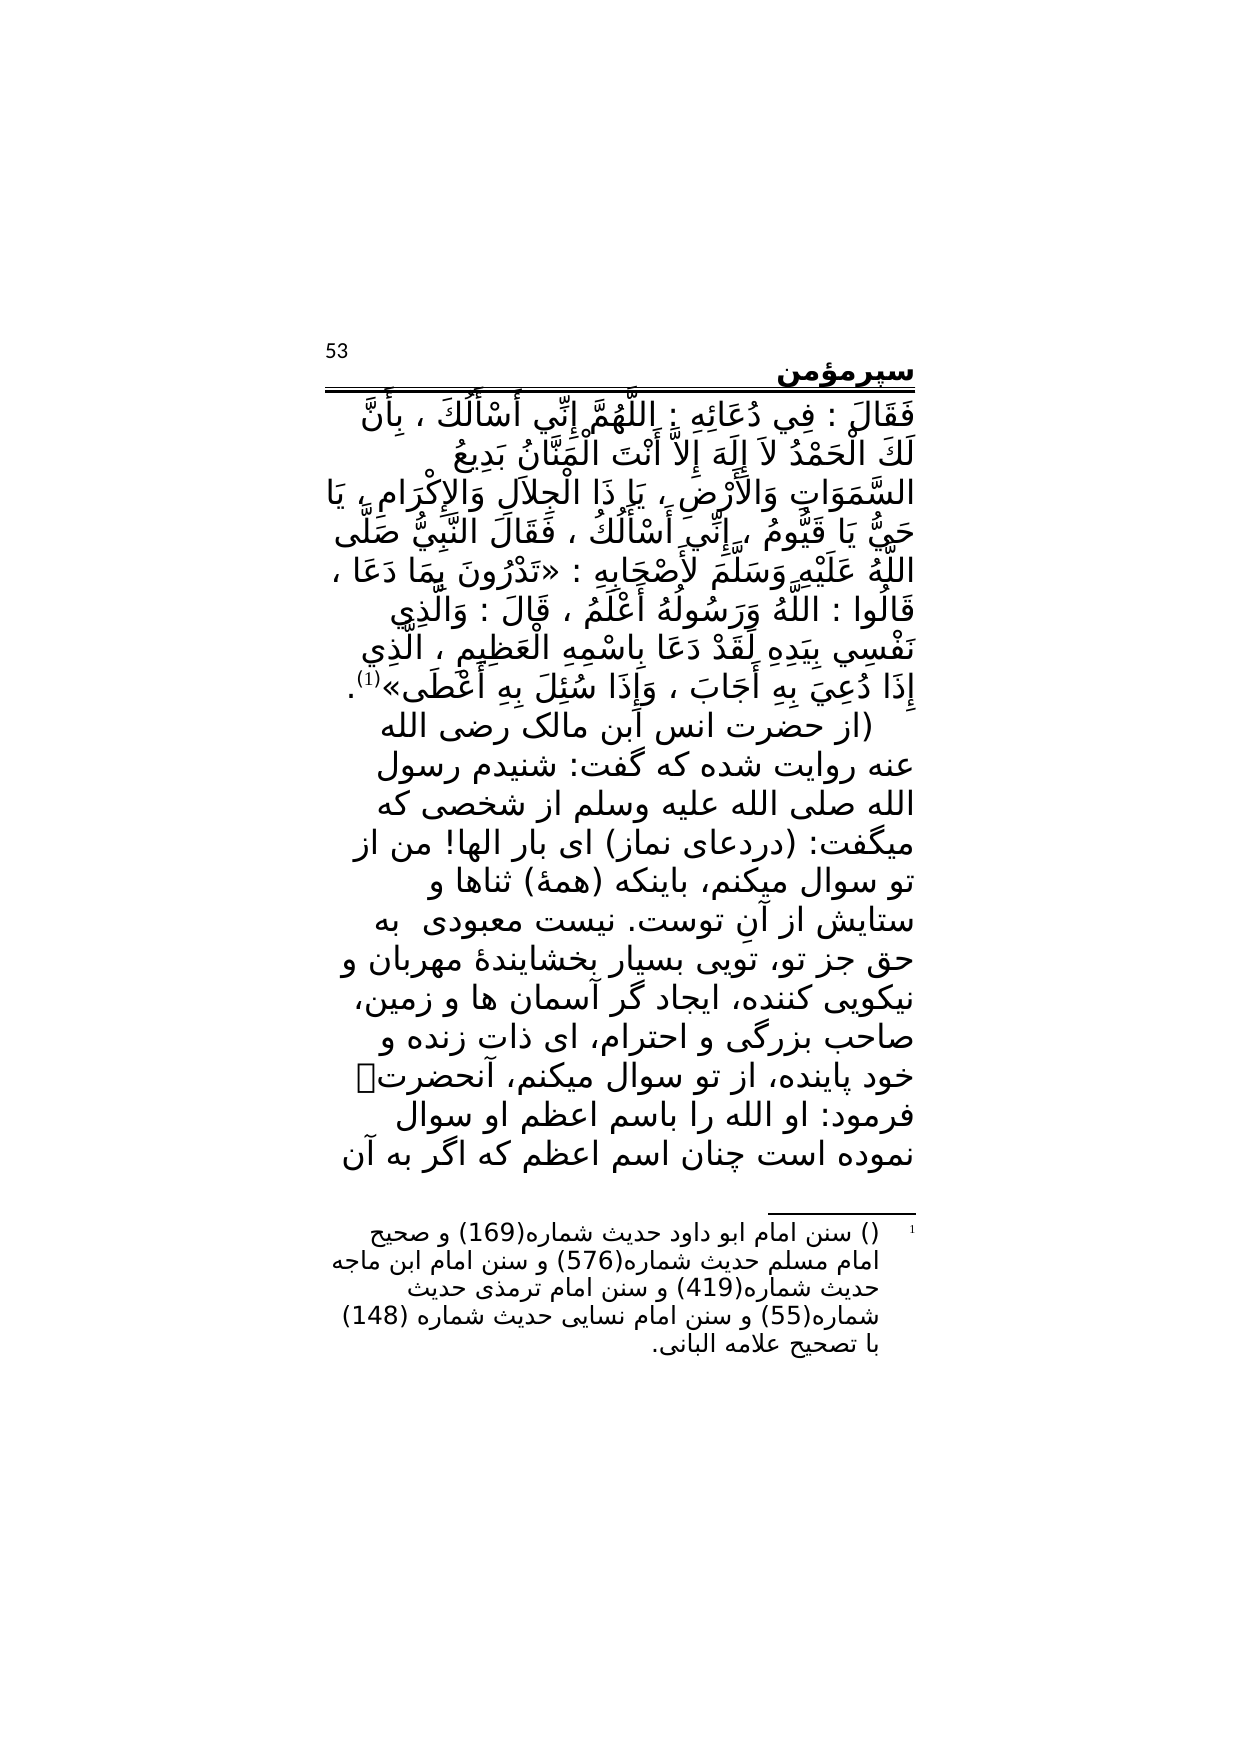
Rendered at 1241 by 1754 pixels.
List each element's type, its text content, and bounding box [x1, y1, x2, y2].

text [325, 396, 915, 707]
text (از حضرت انس ابن مالک رضی الله عنه روایت شده که گفت: شنیدم رسول الله صلی الله علیه وسلم از شخصی که میگفت: (دردعای نماز) ای بار الها! من از تو سوال میکنم، باینکه (همۀ) ثناها و ستایش از آنِ توست. نیست معبودی به حق جز تو، تویی بسیار بخشایندۀ مهربان و نیکویی کننده، ایجاد گر آسمان ها و زمین، صاحب بزرگی و احترام، ای ذات زنده و خود پاینده، از تو سوال میکنم، آنحضرت فرمود: او الله را باسم اعظم او سوال نموده است چنان اسم اعظم که اگر به آن سوال شود داده شود و اگر به آن دعا شود اجابت گردد). [325, 707, 915, 1173]
